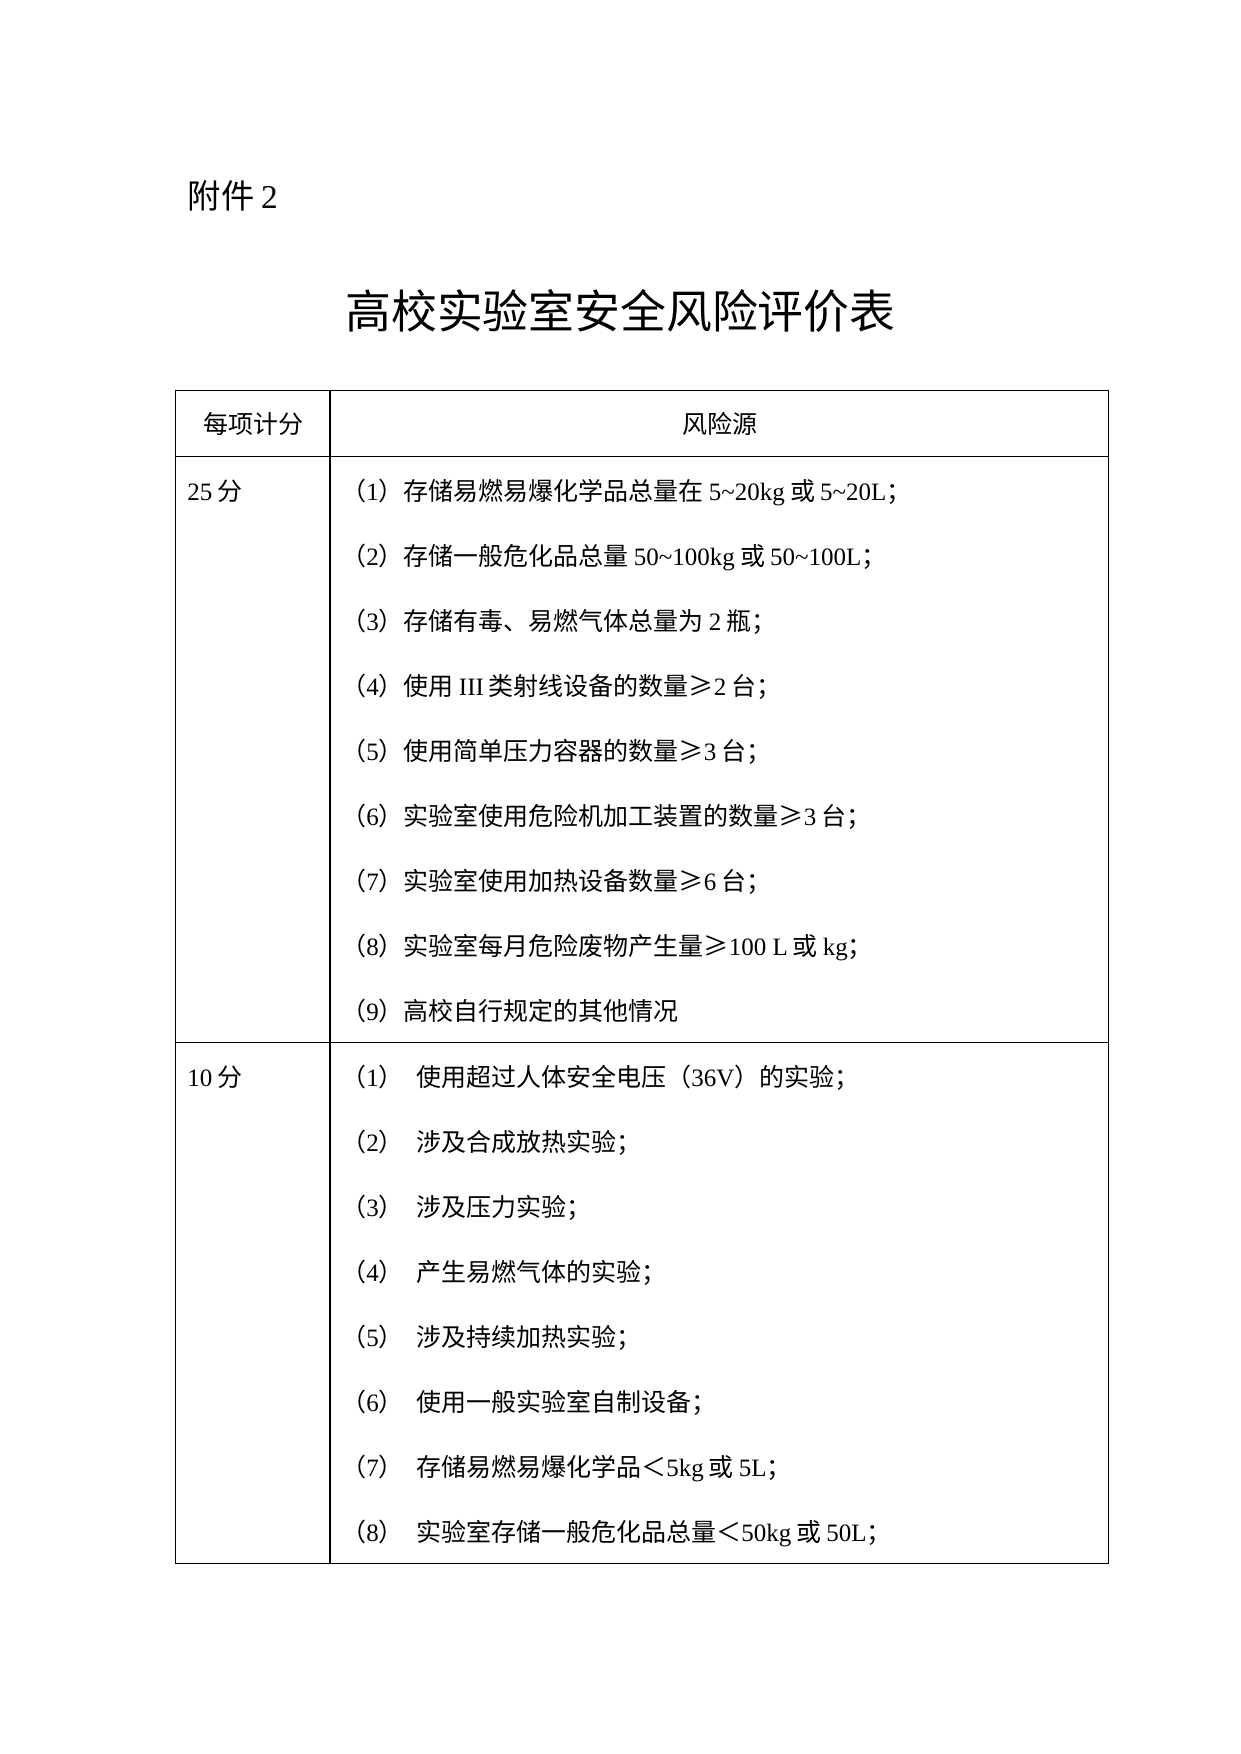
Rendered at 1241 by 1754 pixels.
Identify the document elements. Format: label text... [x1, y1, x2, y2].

text 高校实验室安全风险评价表 [187, 259, 1053, 357]
table_cell 10分 [176, 1043, 329, 1563]
table_header 风险源 [331, 391, 1108, 456]
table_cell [331, 1043, 1108, 1563]
table_cell 存储易燃易爆化学品总量在5~20kg或5~20L； 存储一般危化品总量50~100kg或50~100L； 存储有毒、易燃气体总量为2瓶； 使用III类射线设备的数量≥2台； 使用简单压力容器的数量≥3台； 实验室使用危险机加工装置的数量≥3台； 实验室使用加热设备数量≥6台； 实验室每月危险废物产生量≥100 L或kg； 高校自行规定的其他情况 [331, 457, 1108, 1042]
table_header 每项计分 [176, 391, 329, 456]
text 附件2 [187, 162, 1053, 227]
table_cell 25分 [176, 457, 329, 1042]
